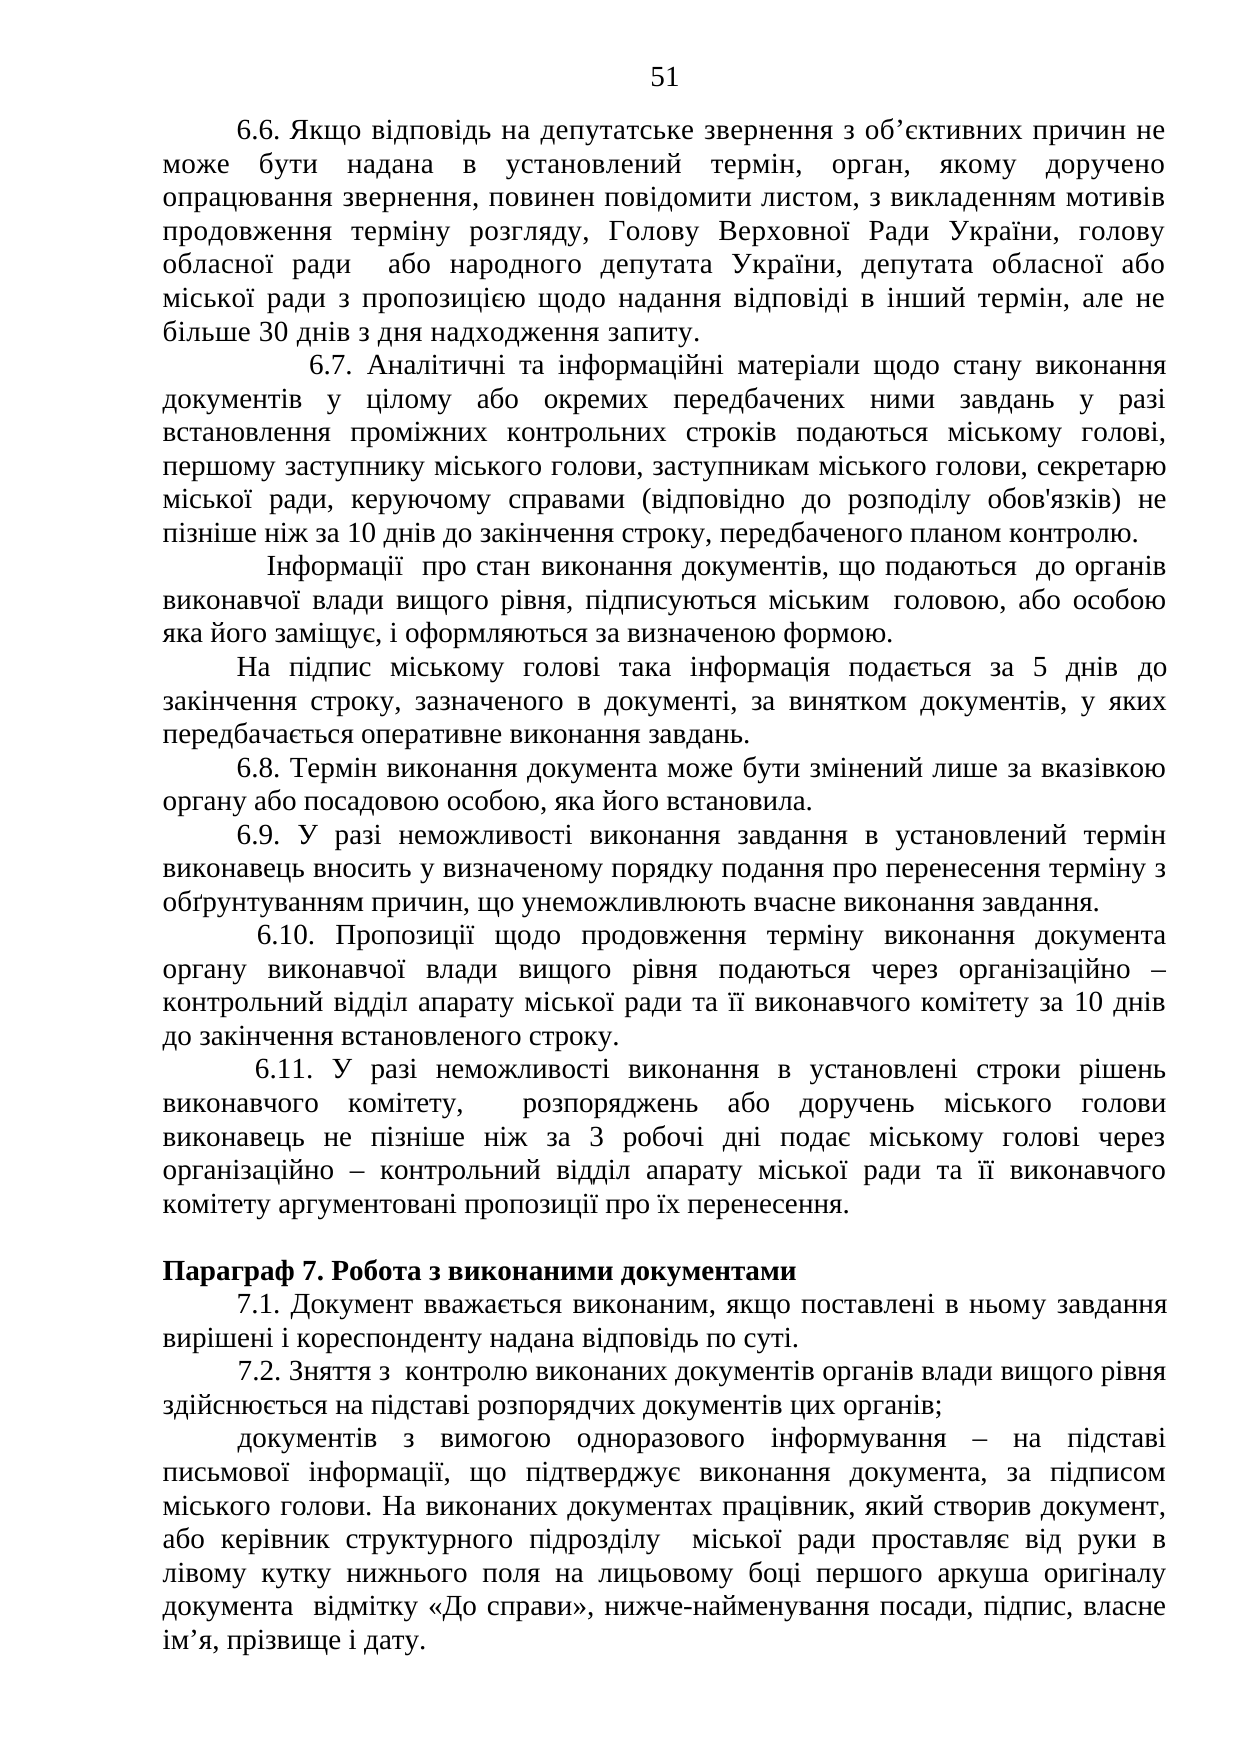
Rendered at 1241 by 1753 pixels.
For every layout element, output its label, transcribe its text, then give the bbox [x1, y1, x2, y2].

text Інформації про стан виконання документів, що подаються до органів виконавчої влади вищого рівня, підписуються міським головою, або особою яка його заміщує, і оформляються за визначеною формою. [162, 548, 1167, 649]
text 6.10. Пропозиції щодо продовження терміну виконання документа органу виконавчої влади вищого рівня подаються через організаційно – контрольний відділ апарату міської ради та її виконавчого комітету за 10 днів до закінчення встановленого строку. [162, 917, 1167, 1052]
text 7.2. Зняття з контролю виконаних документів органів влади вищого рівня здійснюється на підставі розпорядчих документів цих органів; [162, 1353, 1167, 1421]
text документів з вимогою одноразового інформування – на підставі письмової інформації, що підтверджує виконання документа, за підписом міського голови. На виконаних документах працівник, який створив документ, або керівник структурного підрозділу міської ради проставляє від руки в лівому кутку нижнього поля на лицьовому боці першого аркуша оригіналу документа відмітку «До справи», нижче-найменування посади, підпис, власне ім’я, прізвище і дату. [162, 1421, 1167, 1655]
text 6.11. У разі неможливості виконання в установлені строки рішень виконавчого комітету, розпоряджень або доручень міського голови виконавець не пізніше ніж за 3 робочі дні подає міському голові через організаційно – контрольний відділ апарату міської ради та її виконавчого комітету аргументовані пропозиції про їх перенесення. [162, 1052, 1167, 1219]
text Параграф 7. Робота з виконаними документами [162, 1253, 1167, 1286]
text 7.1. Документ вважається виконаним, якщо поставлені в ньому завдання вирішені і кореспонденту надана відповідь по суті. [162, 1286, 1167, 1353]
text 6.8. Термін виконання документа може бути змінений лише за вказівкою органу або посадовою особою, яка його встановила. [162, 750, 1167, 817]
text 6.9. У разі неможливості виконання завдання в установлений термін виконавець вносить у визначеному порядку подання про перенесення терміну з обґрунтуванням причин, що унеможливлюють вчасне виконання завдання. [162, 817, 1167, 917]
text 6.7. Аналітичні та інформаційні матеріали щодо стану виконання документів у цілому або окремих передбачених ними завдань у разі встановлення проміжних контрольних строків подаються міському голові, першому заступнику міського голови, заступникам міського голови, секретарю міської ради, керуючому справами (відповідно до розподілу обов'язків) не пізніше ніж за 10 днів до закінчення строку, передбаченого планом контролю. [162, 347, 1167, 548]
text 6.6. Якщо відповідь на депутатське звернення з об’єктивних причин не може бути надана в установлений термін, орган, якому доручено опрацювання звернення, повинен повідомити листом, з викладенням мотивів продовження терміну розгляду, Голову Верховної Ради України, голову обласної ради або народного депутата України, депутата обласної або міської ради з пропозицією щодо надання відповіді в інший термін, але не більше 30 днів з дня надходження запиту. [162, 112, 1167, 347]
text На підпис міському голові така інформація подається за 5 днів до закінчення строку, зазначеного в документі, за винятком документів, у яких передбачається оперативне виконання завдань. [162, 649, 1167, 750]
